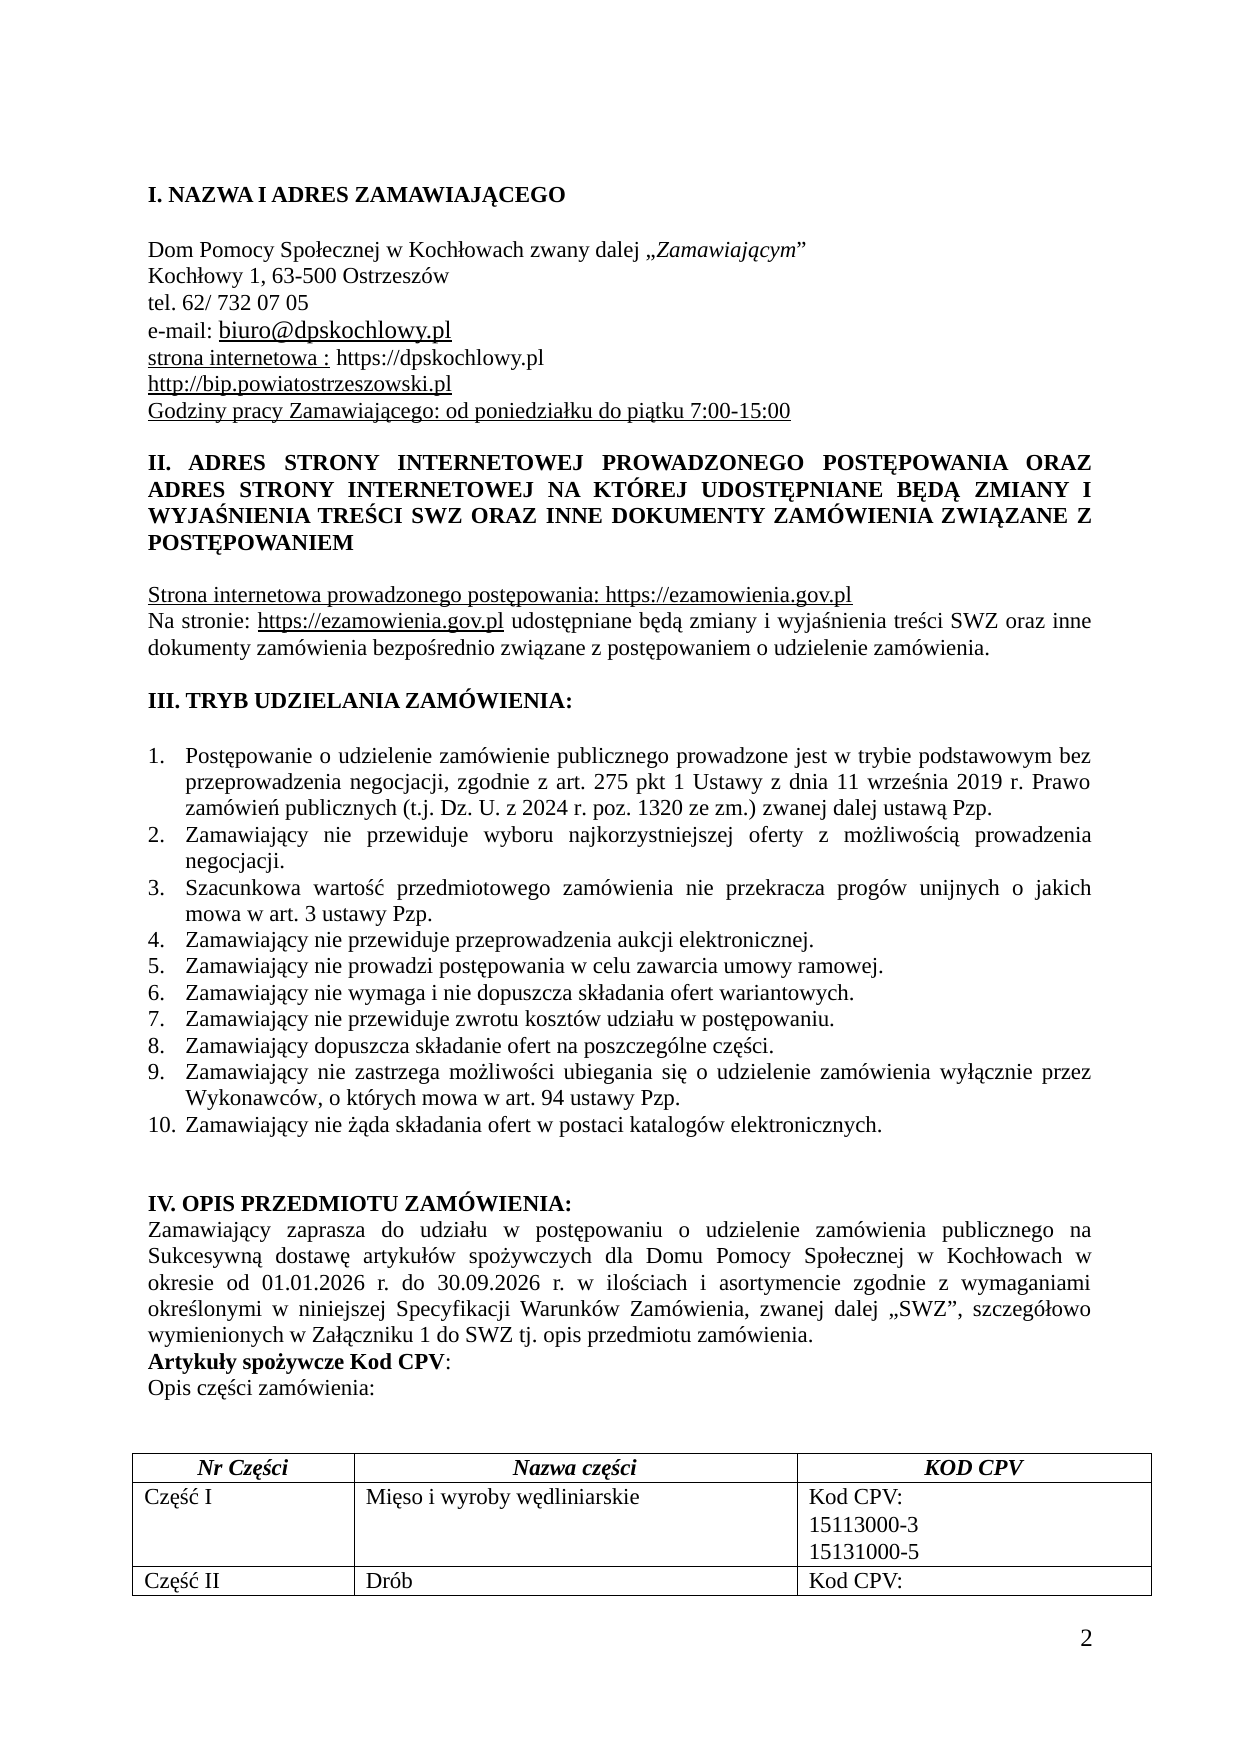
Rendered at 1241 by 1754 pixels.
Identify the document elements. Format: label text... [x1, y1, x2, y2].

text Artykuły spożywcze Kod CPV: [148, 1348, 1093, 1374]
table_cell Drób [355, 1567, 797, 1595]
text Godziny pracy Zamawiającego: od poniedziałku do piątku 7:00-15:00 [148, 397, 1093, 423]
table_header KOD CPV [798, 1454, 1151, 1482]
list Zamawiający nie przewiduje wyboru najkorzystniejszej oferty z możliwością prowadzenia negocjacji. [148, 821, 1093, 873]
list Zamawiający nie wymaga i nie dopuszcza składania ofert wariantowych. [148, 979, 1093, 1005]
list Zamawiający nie żąda składania ofert w postaci katalogów elektronicznych. [148, 1111, 1093, 1137]
text http://bip.powiatostrzeszowski.pl [148, 370, 1093, 397]
list Zamawiający nie zastrzega możliwości ubiegania się o udzielenie zamówienia wyłącznie przez Wykonawców, o których mowa w art. 94 ustawy Pzp. [148, 1058, 1093, 1111]
text Na stronie: https://ezamowienia.gov.pl udostępniane będą zmiany i wyjaśnienia treści SWZ oraz inne dokumenty zamówienia bezpośrednio związane z postępowaniem o udzielenie zamówienia. [148, 608, 1093, 660]
text tel. 62/ 732 07 05 [148, 289, 1093, 315]
list Zamawiający dopuszcza składanie ofert na poszczególne części. [148, 1032, 1093, 1058]
list Zamawiający nie przewiduje zwrotu kosztów udziału w postępowaniu. [148, 1005, 1093, 1032]
list Zamawiający nie prowadzi postępowania w celu zawarcia umowy ramowej. [148, 953, 1093, 979]
text e-mail: biuro@dpskochlowy.pl [148, 315, 1093, 344]
table_cell Kod CPV: 15112000-6 [798, 1567, 1151, 1595]
table_header Nr Części [133, 1454, 354, 1482]
text Zamawiający zaprasza do udziału w postępowaniu o udzielenie zamówienia publicznego na Sukcesywną dostawę artykułów spożywczych dla Domu Pomocy Społecznej w Kochłowach w okresie od 01.01.2026 r. do 30.09.2026 r. w ilościach i asortymencie zgodnie z wymaganiami określonymi w niniejszej Specyfikacji Warunków Zamówienia, zwanej dalej „SWZ”, szczegółowo wymienionych w Załączniku 1 do SWZ tj. opis przedmiotu zamówienia. [148, 1216, 1093, 1348]
table_header Nazwa części [355, 1454, 797, 1482]
text Opis części zamówienia: [148, 1374, 1093, 1401]
table_cell Mięso i wyroby wędliniarskie [355, 1483, 797, 1566]
list Zamawiający nie przewiduje przeprowadzenia aukcji elektronicznej. [148, 926, 1093, 953]
text III. TRYB UDZIELANIA ZAMÓWIENIA: [148, 687, 1093, 742]
text II. ADRES STRONY INTERNETOWEJ PROWADZONEGO POSTĘPOWANIA ORAZ ADRES STRONY INTERNETOWEJ NA KTÓREJ UDOSTĘPNIANE BĘDĄ ZMIANY I WYJAŚNIENIA TREŚCI SWZ ORAZ INNE DOKUMENTY ZAMÓWIENIA ZWIĄZANE Z POSTĘPOWANIEM [148, 449, 1093, 555]
text Strona internetowa prowadzonego postępowania: https://ezamowienia.gov.pl [148, 581, 1093, 608]
table_cell Część I [133, 1483, 354, 1566]
text IV. OPIS PRZEDMIOTU ZAMÓWIENIA: [148, 1190, 1093, 1216]
list Postępowanie o udzielenie zamówienie publicznego prowadzone jest w trybie podstawowym bez przeprowadzenia negocjacji, zgodnie z art. 275 pkt 1 Ustawy z dnia 11 września 2019 r. Prawo zamówień publicznych (t.j. Dz. U. z 2024 r. poz. 1320 ze zm.) zwanej dalej ustawą Pzp. [148, 742, 1093, 821]
text strona internetowa : https://dpskochlowy.pl [148, 344, 1093, 370]
table_cell Kod CPV: 15113000-3 15131000-5 [798, 1483, 1151, 1566]
text Kochłowy 1, 63-500 Ostrzeszów [148, 263, 1093, 289]
list Szacunkowa wartość przedmiotowego zamówienia nie przekracza progów unijnych o jakich mowa w art. 3 ustawy Pzp. [148, 873, 1093, 926]
text I. NAZWA I ADRES ZAMAWIAJĄCEGO [148, 181, 1093, 236]
table_cell Część II [133, 1567, 354, 1595]
text Dom Pomocy Społecznej w Kochłowach zwany dalej „Zamawiającym” [148, 236, 1093, 263]
